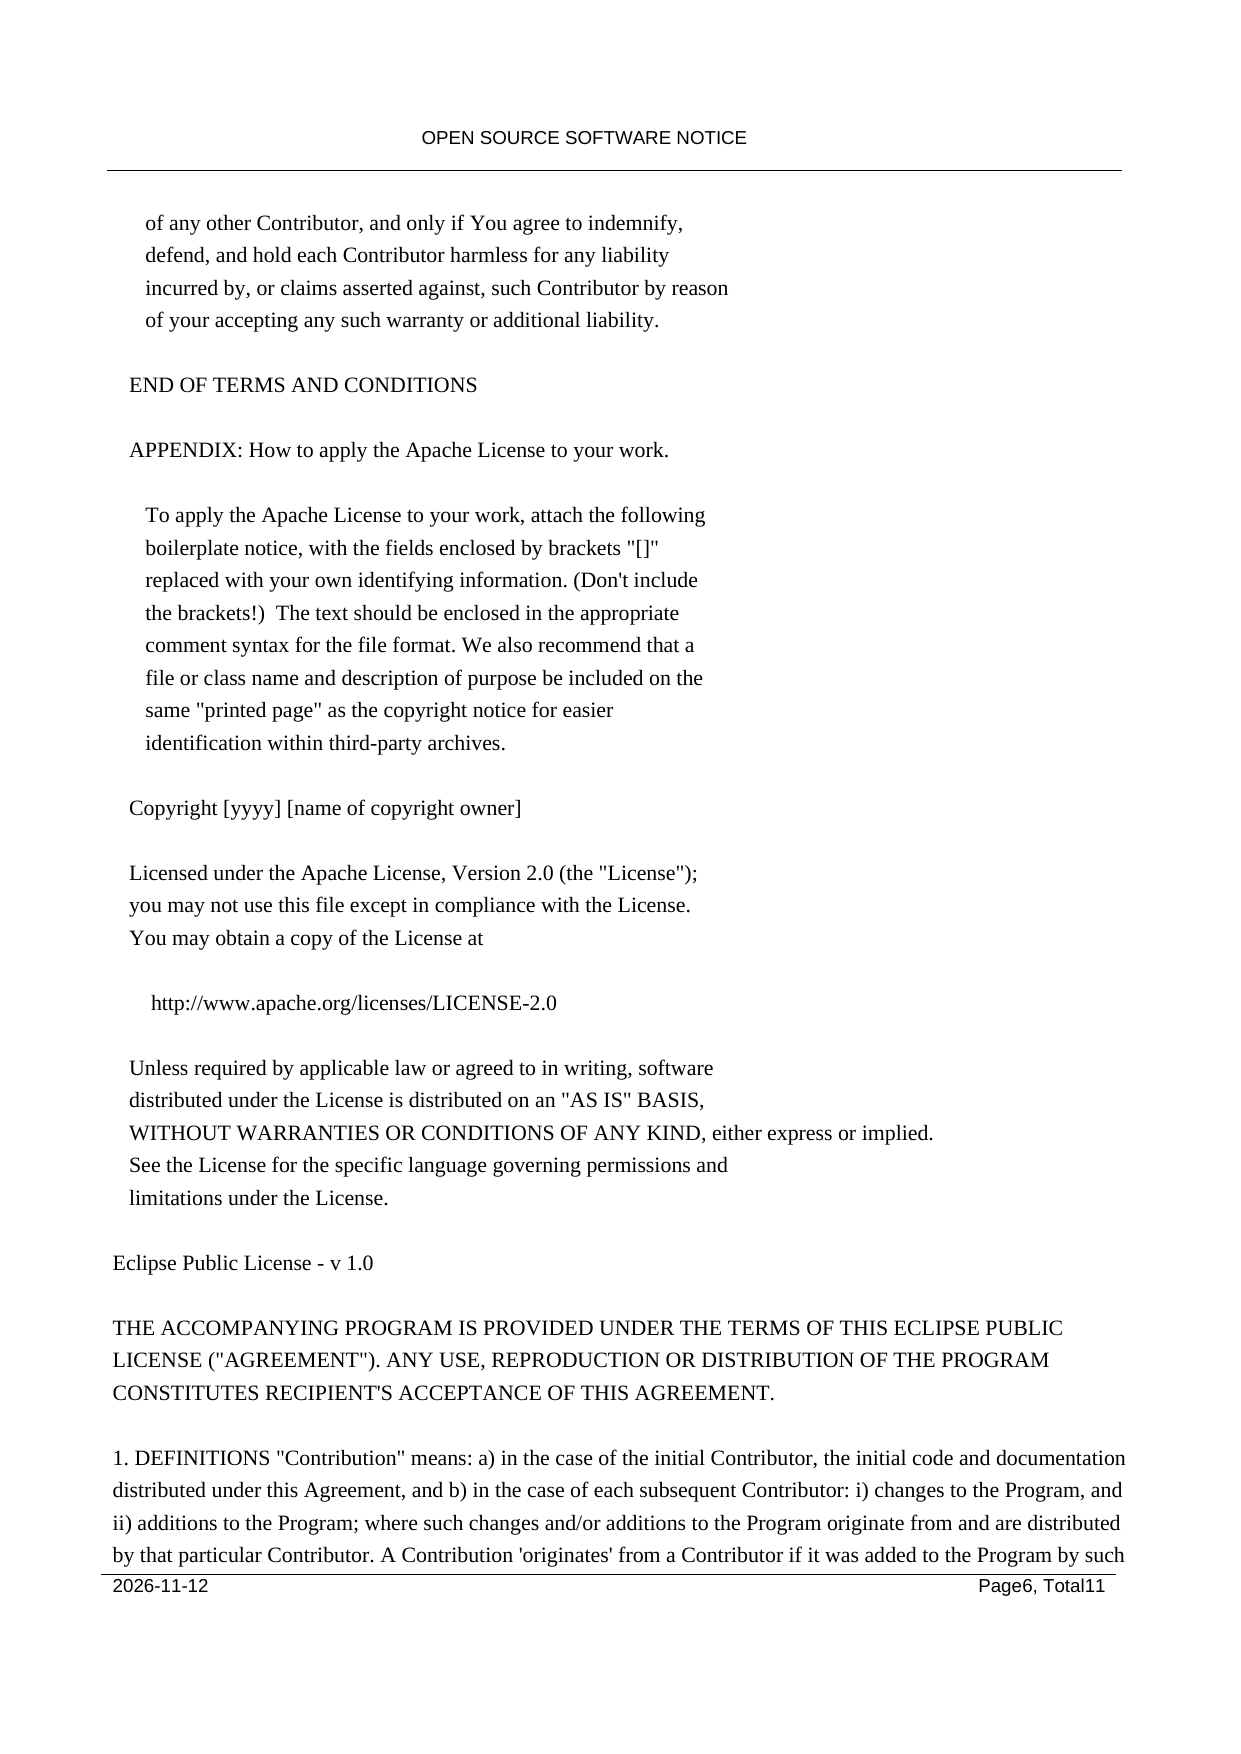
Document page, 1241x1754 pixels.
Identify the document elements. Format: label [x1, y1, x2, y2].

text [112, 206, 1128, 1571]
